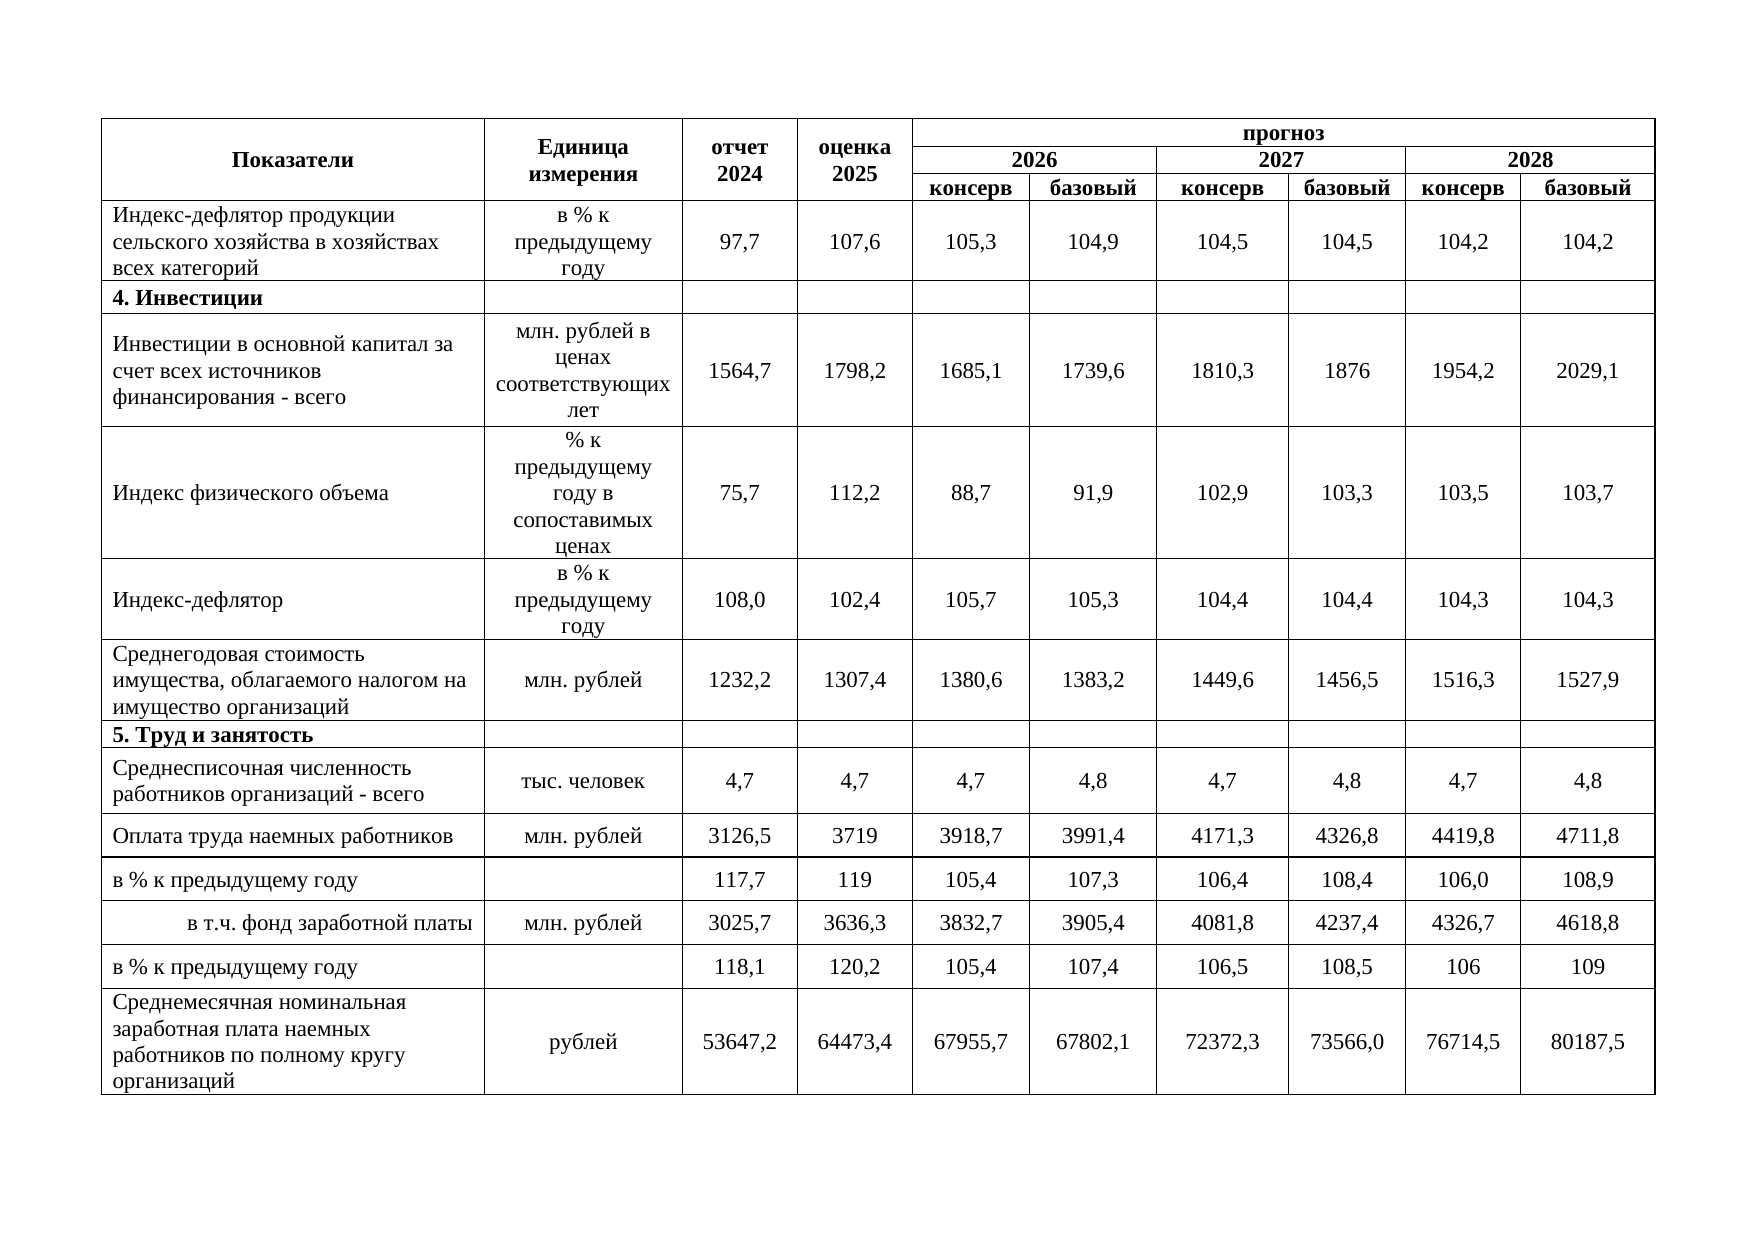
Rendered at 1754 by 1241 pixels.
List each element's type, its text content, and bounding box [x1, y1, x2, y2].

table_cell Индекс физического объема [102, 427, 484, 558]
table_cell 106,0 [1406, 858, 1520, 900]
table_cell 3991,4 [1030, 814, 1156, 856]
table_cell 104,5 [1289, 201, 1405, 280]
table_cell 105,3 [1030, 559, 1156, 638]
table_cell 4326,8 [1289, 814, 1405, 856]
table_cell 105,7 [913, 559, 1029, 638]
table_cell консерв [1406, 174, 1520, 200]
table_cell 2027 [1157, 147, 1405, 173]
table_cell 4171,3 [1157, 814, 1288, 856]
table_cell 104,3 [1521, 559, 1654, 638]
table_cell 3832,7 [913, 901, 1029, 944]
table_cell 1810,3 [1157, 314, 1288, 426]
table_cell 102,4 [798, 559, 912, 638]
table_cell 64473,4 [798, 989, 912, 1094]
table_cell консерв [1157, 174, 1288, 200]
table_header прогноз [913, 119, 1654, 146]
table_cell 108,4 [1289, 858, 1405, 900]
table_cell млн. рублей в ценах соответствующих лет [485, 314, 682, 426]
table_cell [1030, 721, 1156, 747]
table_cell 120,2 [798, 945, 912, 987]
table_cell Инвестиции в основной капитал за счет всех источников финансирования - всего [102, 314, 484, 426]
table_cell 91,9 [1030, 427, 1156, 558]
table_cell 4,7 [683, 748, 797, 813]
table_cell в % к предыдущему году [102, 858, 484, 900]
table_cell [913, 281, 1029, 313]
table_cell [1289, 281, 1405, 313]
table_cell 4. Инвестиции [102, 281, 484, 313]
table_cell Среднегодовая стоимость имущества, облагаемого налогом на имущество организаций [102, 640, 484, 720]
table_cell 1527,9 [1521, 640, 1654, 720]
table_cell [485, 721, 682, 747]
table_cell Оплата труда наемных работников [102, 814, 484, 856]
table_cell [683, 721, 797, 747]
table_cell [1521, 721, 1654, 747]
table_cell 119 [798, 858, 912, 900]
table_cell 4,7 [798, 748, 912, 813]
table_cell 2026 [913, 147, 1156, 173]
table_cell рублей [485, 989, 682, 1094]
table_cell [485, 945, 682, 987]
table_cell в % к предыдущему году [485, 201, 682, 280]
table_cell 1876 [1289, 314, 1405, 426]
table_cell [1157, 721, 1288, 747]
table_cell 3126,5 [683, 814, 797, 856]
table_cell 103,7 [1521, 427, 1654, 558]
table_cell базовый [1030, 174, 1156, 200]
table_cell 104,3 [1406, 559, 1520, 638]
table_cell 88,7 [913, 427, 1029, 558]
table_cell [798, 721, 912, 747]
table_cell 3918,7 [913, 814, 1029, 856]
table_cell Среднемесячная номинальная заработная плата наемных работников по полному кругу организаций [102, 989, 484, 1094]
table_cell в % к предыдущему году [485, 559, 682, 638]
table_cell % к предыдущему году в сопоставимых ценах [485, 427, 682, 558]
table_cell 73566,0 [1289, 989, 1405, 1094]
table_cell 1739,6 [1030, 314, 1156, 426]
table_cell 4,8 [1289, 748, 1405, 813]
table_cell 67955,7 [913, 989, 1029, 1094]
table_cell [1406, 721, 1520, 747]
table_cell 104,5 [1157, 201, 1288, 280]
table_cell [1406, 281, 1520, 313]
table_cell 4,7 [913, 748, 1029, 813]
table_cell 108,5 [1289, 945, 1405, 987]
table_cell 75,7 [683, 427, 797, 558]
table_header Единица измерения [485, 119, 682, 200]
table_cell 104,9 [1030, 201, 1156, 280]
table_cell [683, 281, 797, 313]
table_cell 109 [1521, 945, 1654, 987]
table_cell 1685,1 [913, 314, 1029, 426]
table_cell млн. рублей [485, 814, 682, 856]
table_header отчет 2024 [683, 119, 797, 200]
table_cell 104,4 [1289, 559, 1405, 638]
table_cell консерв [913, 174, 1029, 200]
table_cell 1798,2 [798, 314, 912, 426]
table_cell 108,9 [1521, 858, 1654, 900]
table_cell 106 [1406, 945, 1520, 987]
table_cell 4237,4 [1289, 901, 1405, 944]
table_cell Индекс-дефлятор продукции сельского хозяйства в хозяйствах всех категорий [102, 201, 484, 280]
table_cell 4419,8 [1406, 814, 1520, 856]
table_cell 107,4 [1030, 945, 1156, 987]
table_cell 106,4 [1157, 858, 1288, 900]
table_cell 118,1 [683, 945, 797, 987]
table_cell [485, 281, 682, 313]
table_cell 76714,5 [1406, 989, 1520, 1094]
table_cell 4,8 [1521, 748, 1654, 813]
table_cell базовый [1521, 174, 1654, 200]
table_cell 103,5 [1406, 427, 1520, 558]
table_cell 106,5 [1157, 945, 1288, 987]
table_cell 108,0 [683, 559, 797, 638]
table_cell 3719 [798, 814, 912, 856]
table_cell 107,3 [1030, 858, 1156, 900]
table_cell 105,4 [913, 858, 1029, 900]
table_cell млн. рублей [485, 901, 682, 944]
table_cell 80187,5 [1521, 989, 1654, 1094]
table_cell 3025,7 [683, 901, 797, 944]
table_cell 104,2 [1406, 201, 1520, 280]
table_cell 104,2 [1521, 201, 1654, 280]
table_cell 1232,2 [683, 640, 797, 720]
table_cell 4,7 [1157, 748, 1288, 813]
table_cell в % к предыдущему году [102, 945, 484, 987]
table_cell 117,7 [683, 858, 797, 900]
table_cell 112,2 [798, 427, 912, 558]
table_cell 3636,3 [798, 901, 912, 944]
table_cell [1289, 721, 1405, 747]
table_cell [485, 858, 682, 900]
table_cell 1564,7 [683, 314, 797, 426]
table_cell 1516,3 [1406, 640, 1520, 720]
table_cell 4,8 [1030, 748, 1156, 813]
table_cell 5. Труд и занятость [102, 721, 484, 747]
table_cell 53647,2 [683, 989, 797, 1094]
table_cell 72372,3 [1157, 989, 1288, 1094]
table_cell 2029,1 [1521, 314, 1654, 426]
table_cell [798, 281, 912, 313]
table_cell 4,7 [1406, 748, 1520, 813]
table_cell 3905,4 [1030, 901, 1156, 944]
table_header Показатели [102, 119, 484, 200]
table_cell 107,6 [798, 201, 912, 280]
table_header оценка 2025 [798, 119, 912, 200]
table_cell 97,7 [683, 201, 797, 280]
table_cell 1383,2 [1030, 640, 1156, 720]
table_cell [1521, 281, 1654, 313]
table_cell [1030, 281, 1156, 313]
table_cell 105,3 [913, 201, 1029, 280]
table_cell тыс. человек [485, 748, 682, 813]
table_cell 4081,8 [1157, 901, 1288, 944]
table_cell 103,3 [1289, 427, 1405, 558]
table_cell 4618,8 [1521, 901, 1654, 944]
table_cell 2028 [1406, 147, 1654, 173]
table_cell 1380,6 [913, 640, 1029, 720]
table_cell 1954,2 [1406, 314, 1520, 426]
table_cell млн. рублей [485, 640, 682, 720]
table_cell Среднесписочная численность работников организаций - всего [102, 748, 484, 813]
table_cell в т.ч. фонд заработной платы [102, 901, 484, 944]
table_cell 4326,7 [1406, 901, 1520, 944]
table_cell 1456,5 [1289, 640, 1405, 720]
table_cell 102,9 [1157, 427, 1288, 558]
table_cell 105,4 [913, 945, 1029, 987]
table_cell 67802,1 [1030, 989, 1156, 1094]
table_cell 1449,6 [1157, 640, 1288, 720]
table_cell 4711,8 [1521, 814, 1654, 856]
table_cell 104,4 [1157, 559, 1288, 638]
table_cell базовый [1289, 174, 1405, 200]
table_cell [913, 721, 1029, 747]
table_cell 1307,4 [798, 640, 912, 720]
table_cell Индекс-дефлятор [102, 559, 484, 638]
table_cell [1157, 281, 1288, 313]
